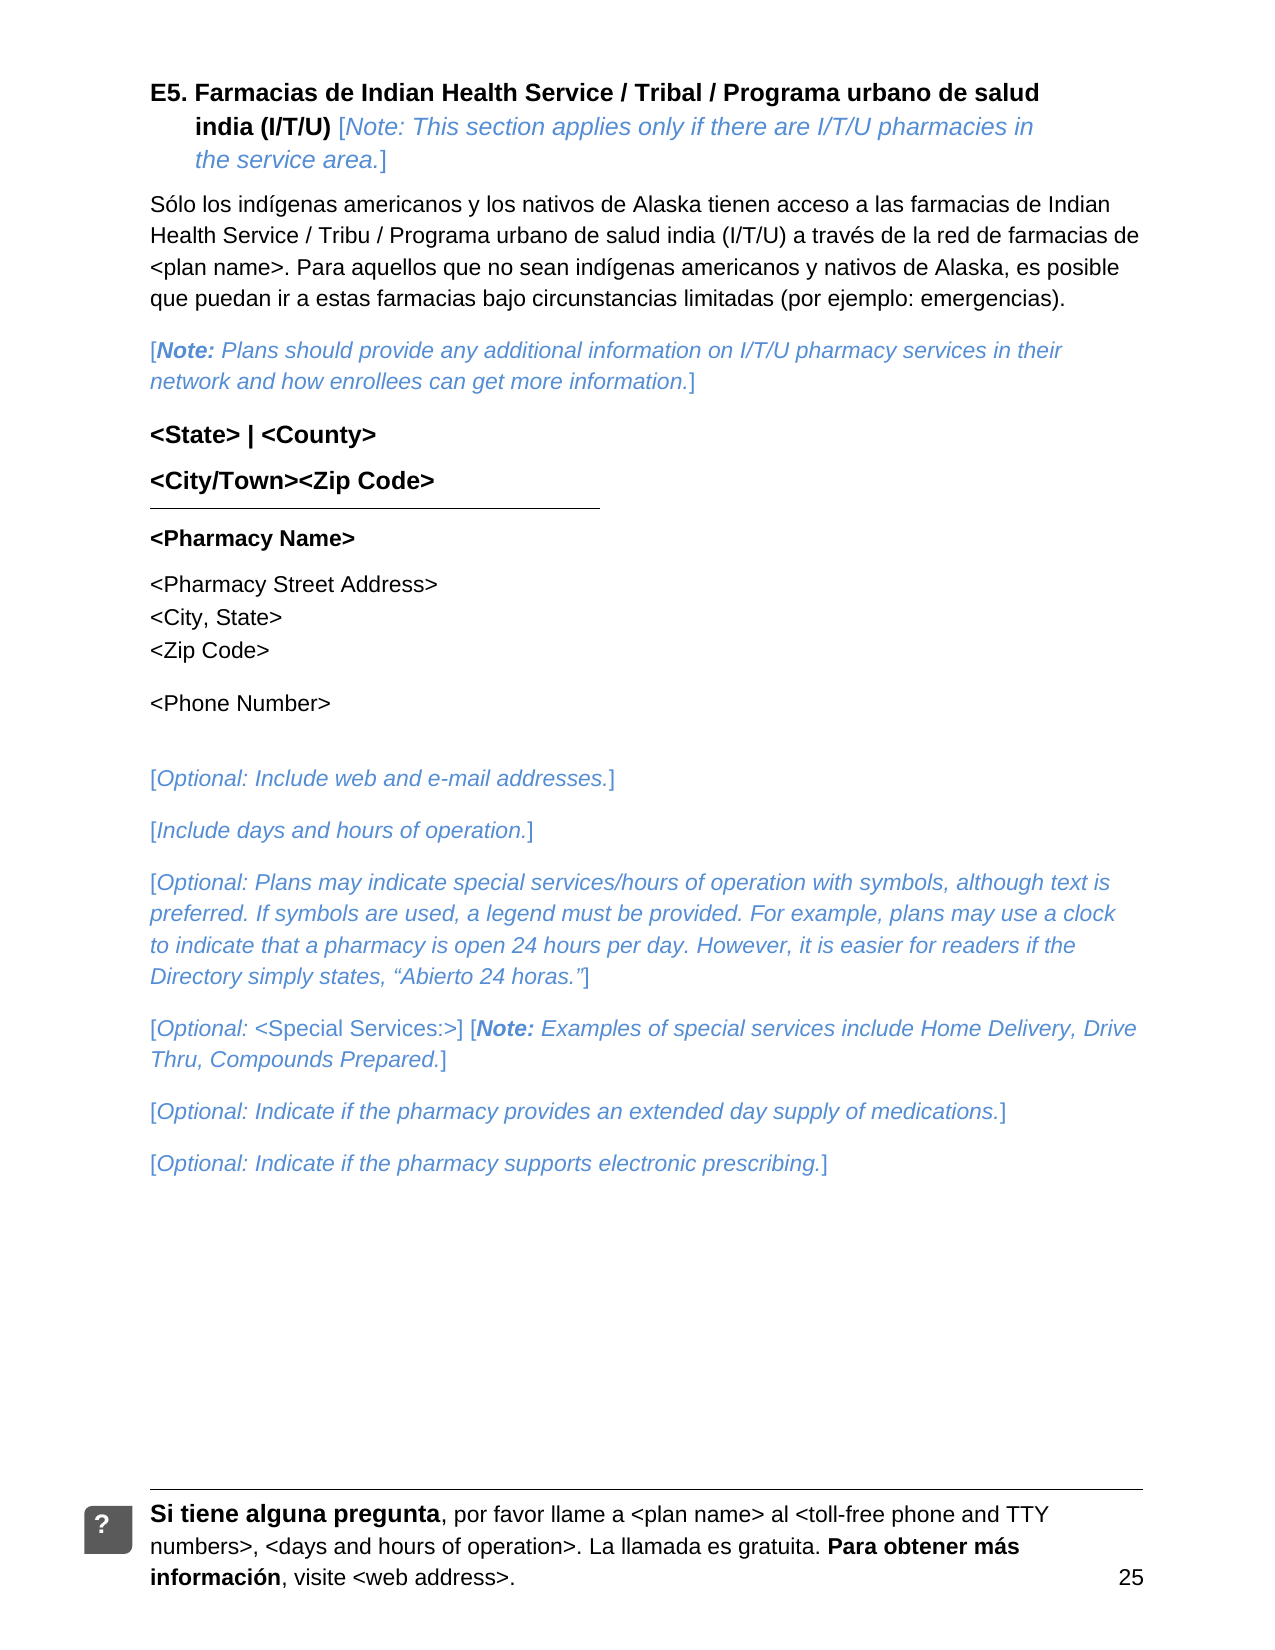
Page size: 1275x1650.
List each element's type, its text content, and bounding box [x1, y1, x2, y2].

text <Pharmacy Street Address> <City, State> <Zip Code> [150, 566, 1143, 666]
text [Optional: Plans may indicate special services/hours of operation with symbols, although text is preferred. If symbols are used, a legend must be provided. For example, plans may use a clock to indicate that a pharmacy is open 24 hours per day. However, it is easier for readers if the Directory simply states, “Abierto 24 horas.”] [150, 866, 1143, 991]
text [Optional: Indicate if the pharmacy supports electronic prescribing.] [150, 1147, 1143, 1178]
subtitle E5. Farmacias de Indian Health Service / Tribal / Programa urbano de salud india (I/T/U) [Note: This section applies only if there are I/T/U pharmacies in the service area.] [150, 75, 1068, 175]
text [Optional: <Special Services:>] [Note: Examples of special services include Home Delivery, Drive Thru, Compounds Prepared.] [150, 1011, 1143, 1074]
text Sólo los indígenas americanos y los nativos de Alaska tienen acceso a las farmacias de Indian Health Service / Tribu / Programa urbano de salud india (I/T/U) a través de la red de farmacias de <plan name>. Para aquellos que no sean indígenas americanos y nativos de Alaska, es posible que puedan ir a estas farmacias bajo circunstancias limitadas (por ejemplo: emergencias). [150, 187, 1143, 312]
text [Include days and hours of operation.] [150, 813, 1143, 845]
text [Optional: Include web and e-mail addresses.] [150, 761, 1143, 793]
text [Note: Plans should provide any additional information on I/T/U pharmacy services in their network and how enrollees can get more information.] [150, 333, 1143, 396]
text <City/Town><Zip Code> [150, 462, 600, 508]
text <Phone Number> [150, 684, 1143, 718]
text [Optional: Indicate if the pharmacy provides an extended day supply of medications.] [150, 1095, 1143, 1126]
text <Pharmacy Name> [150, 522, 1143, 553]
text <State> | <County> [150, 417, 1143, 450]
